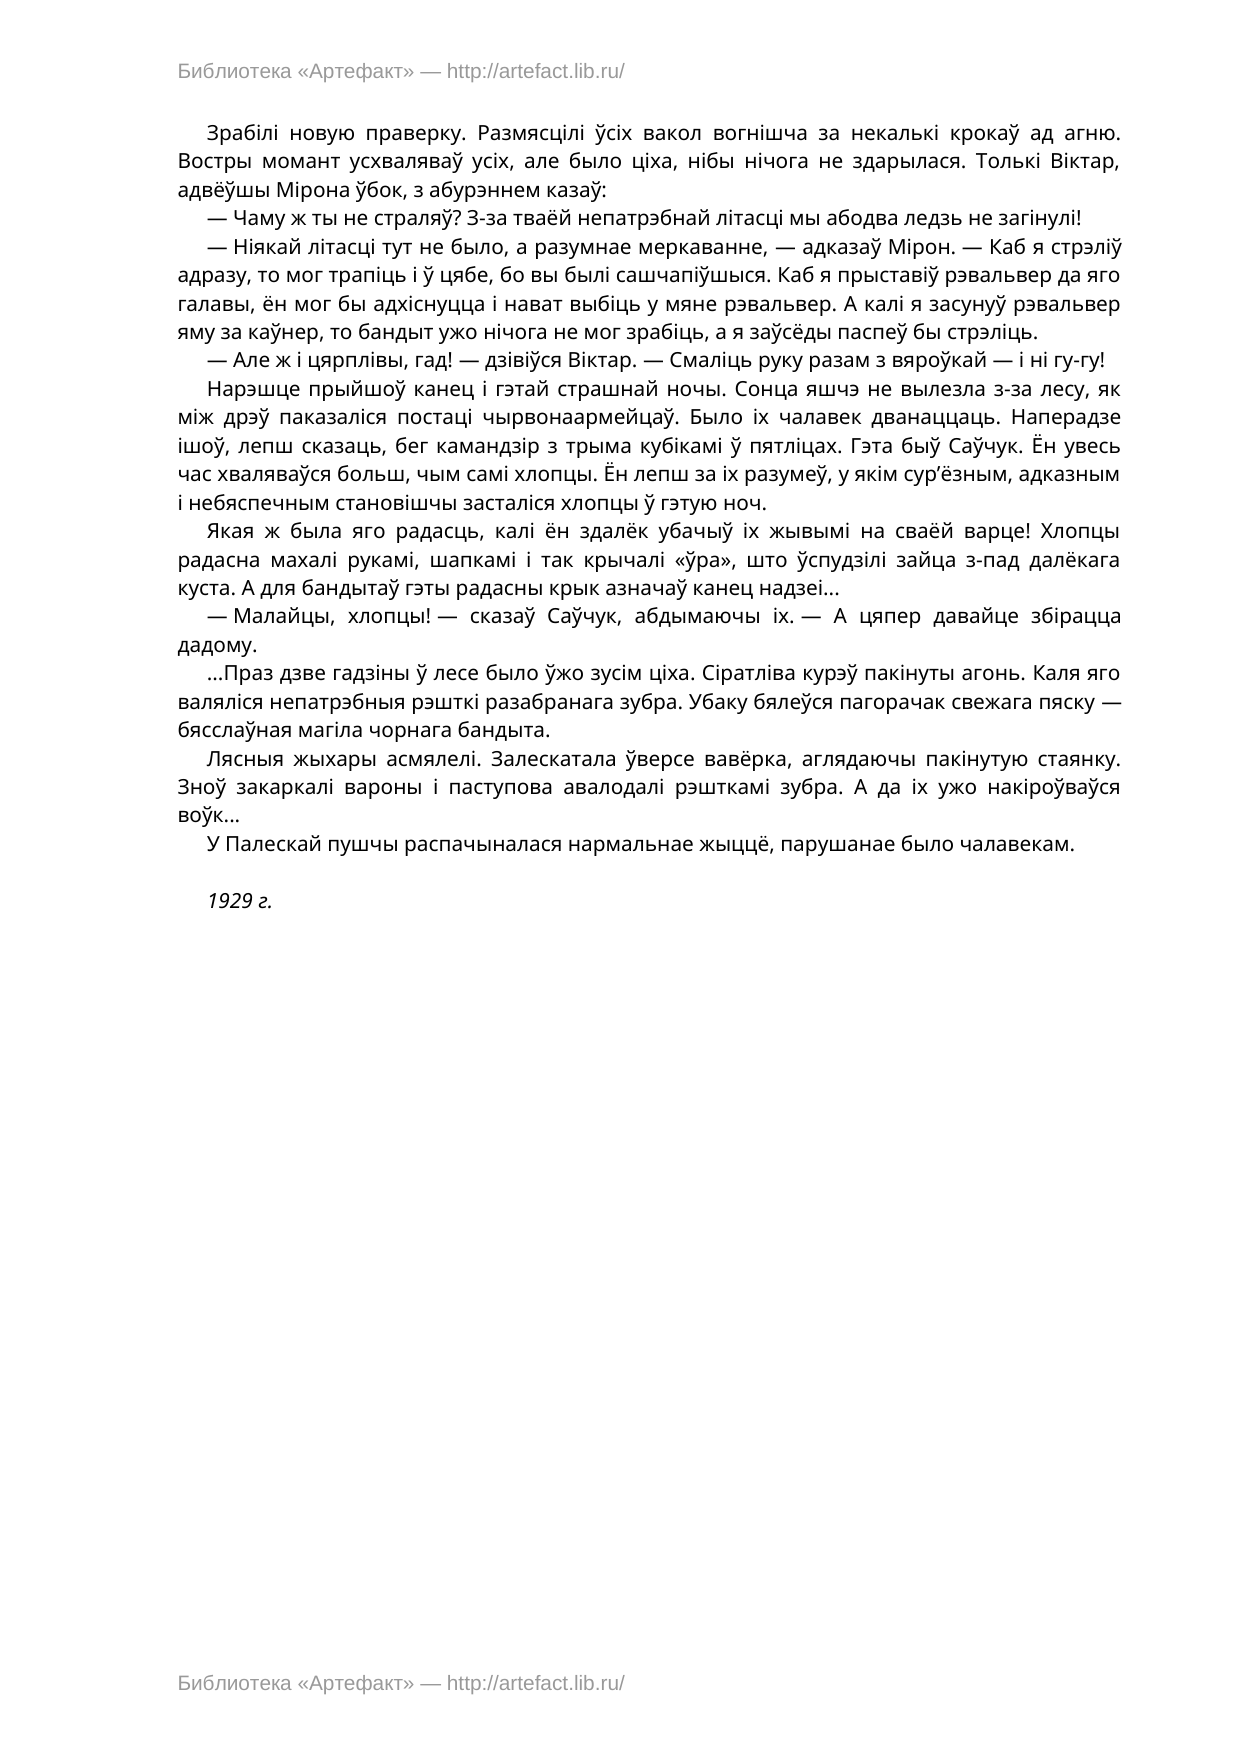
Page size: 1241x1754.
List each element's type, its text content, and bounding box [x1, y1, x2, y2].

text Нарэшце прыйшоў канец і гэтай страшнай ночы. Сонца яшчэ не вылезла з-за лесу, як між дрэў паказаліся постаці чырвонаармейцаў. Было іх чалавек дванаццаць. Наперадзе ішоў, лепш сказаць, бег камандзір з трыма кубікамі ў пятліцах. Гэта быў Саўчук. Ён увесь час хваляваўся больш, чым самі хлопцы. Ён лепш за іх разумеў, у якім сур’ёзным, адказным і небяспечным становішчы засталіся хлопцы ў гэтую ноч. [177, 374, 1122, 516]
text Лясныя жыхары асмялелі. Залескатала ўверсе вавёрка, аглядаючы пакінутую стаянку. Зноў закаркалі вароны і паступова авалодалі рэшткамі зубра. А да іх ужо накіроўваўся воўк... [177, 744, 1122, 829]
text Зрабілі новую праверку. Размясцілі ўсіх вакол вогнішча за некалькі крокаў ад агню. Востры момант усхваляваў усіх, але было ціха, нібы нічога не здарылася. Толькі Віктар, адвёўшы Мірона ўбок, з абурэннем казаў: [177, 118, 1122, 203]
text У Палескай пушчы распачыналася нармальнае жыццё, парушанае было чалавекам. [177, 829, 1122, 857]
text Якая ж была яго радасць, калі ён здалёк убачыў іх жывымі на сваёй варце! Хлопцы радасна махалі рукамі, шапкамі і так крычалі «ўра», што ўспудзілі зайца з-пад далёкага куста. А для бандытаў гэты радасны крык азначаў канец надзеі... [177, 516, 1122, 602]
text — Малайцы, хлопцы! — сказаў Саўчук, абдымаючы іх. — А цяпер давайце збірацца дадому. [177, 602, 1122, 658]
text — Чаму ж ты не страляў? З-за тваёй непатрэбнай літасці мы абодва ледзь не загінулі! [177, 203, 1122, 232]
text 1929 г. [177, 886, 1122, 914]
text — Ніякай літасці тут не было, а разумнае меркаванне, — адказаў Мірон. — Каб я стрэліў адразу, то мог трапіць і ў цябе, бо вы былі сашчапіўшыся. Каб я прыставіў рэвальвер да яго галавы, ён мог бы адхіснуцца і нават выбіць у мяне рэвальвер. А калі я засунуў рэвальвер яму за каўнер, то бандыт ужо нічога не мог зрабіць, а я заўсёды паспеў бы стрэліць. [177, 232, 1122, 346]
text — Але ж і цярплівы, гад! — дзівіўся Віктар. — Смаліць руку разам з вяроўкай — і ні гу-гу! [177, 346, 1122, 374]
text ...Праз дзве гадзіны ў лесе было ўжо зусім ціха. Сіратліва курэў пакінуты агонь. Каля яго валяліся непатрэбныя рэшткі разабранага зубра. Убаку бялеўся пагорачак свежага пяску — бясслаўная магіла чорнага бандыта. [177, 658, 1122, 744]
